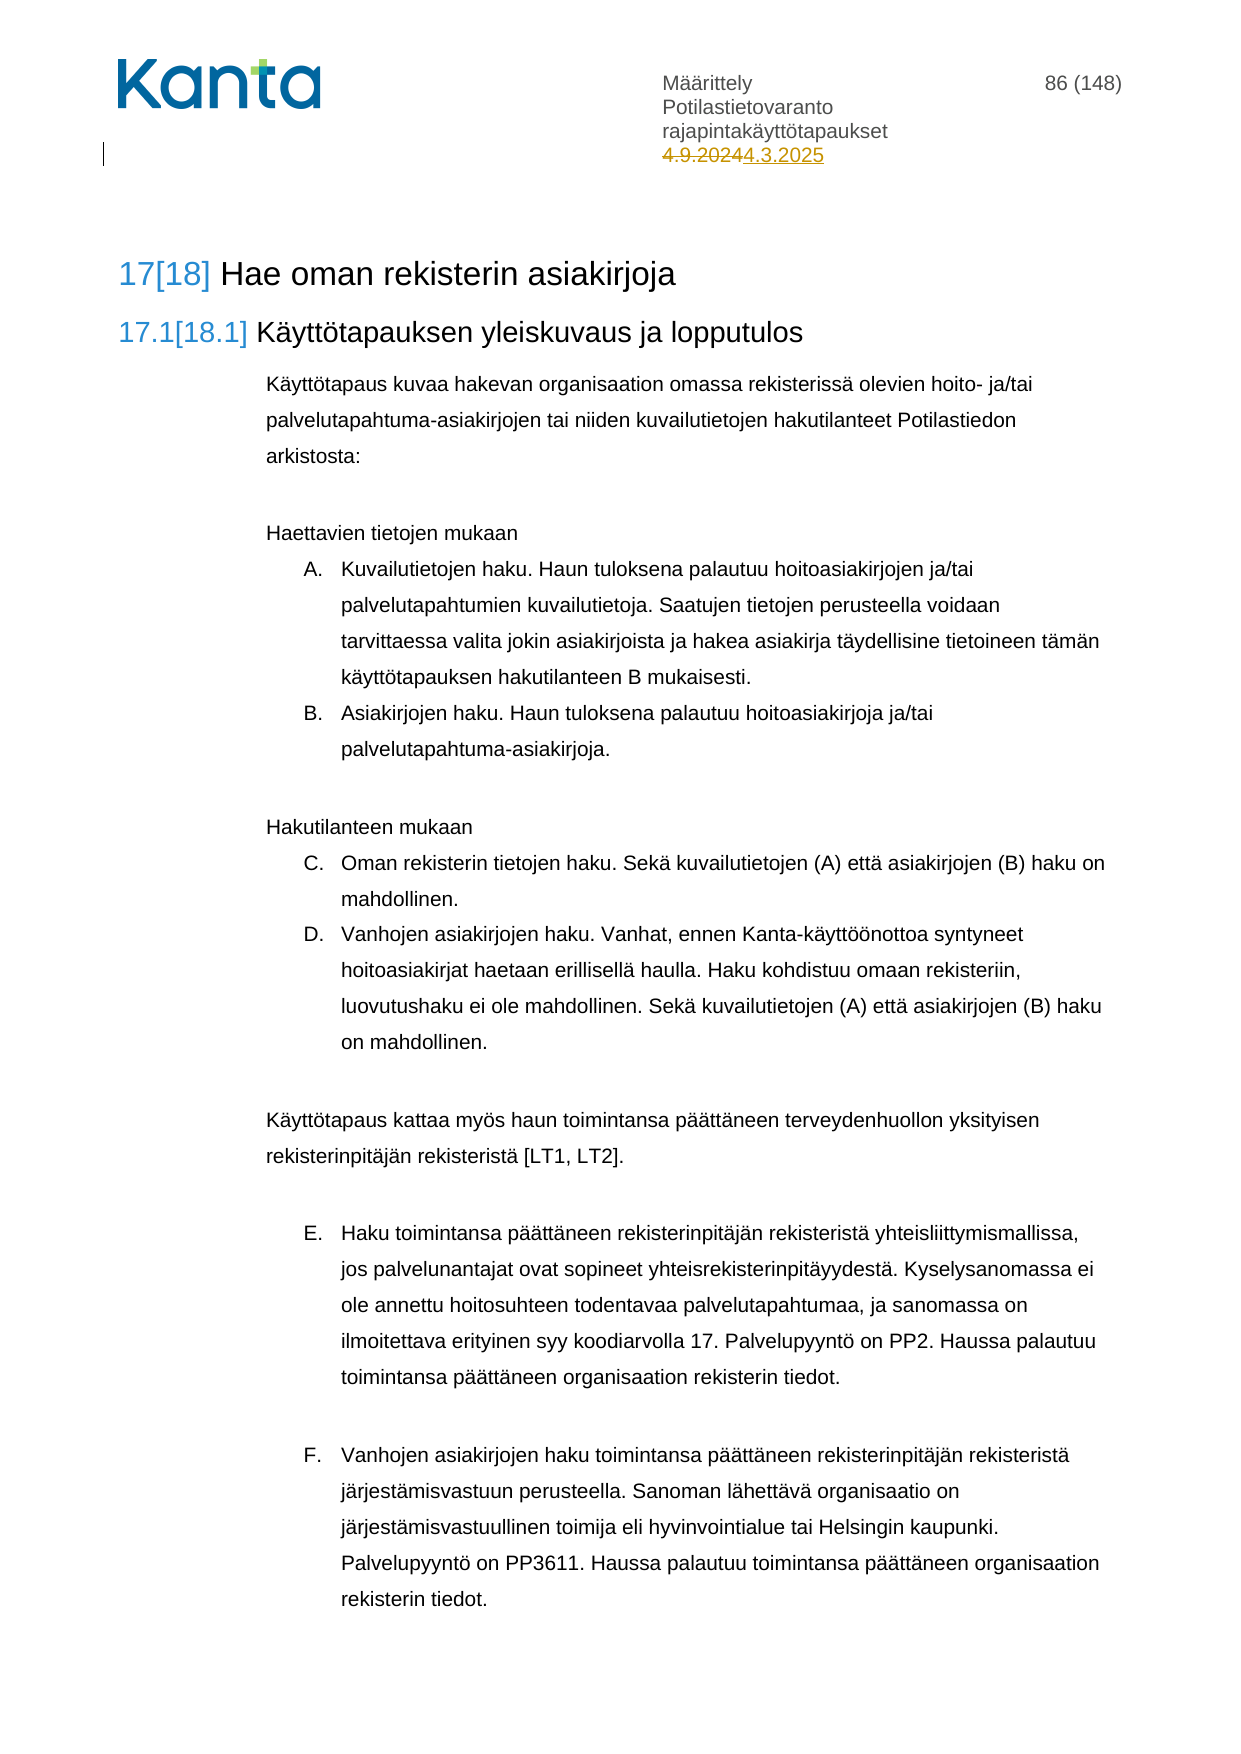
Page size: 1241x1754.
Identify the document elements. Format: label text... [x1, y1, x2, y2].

text Hakutilanteen mukaan [266, 814, 1107, 838]
list Oman rekisterin tietojen haku. Sekä kuvailutietojen (A) että asiakirjojen (B) haku on mahdollinen. [303, 850, 1107, 910]
list Kuvailutietojen haku. Haun tuloksena palautuu hoitoasiakirjojen ja/tai palvelutapahtumien kuvailutietoja. Saatujen tietojen perusteella voidaan tarvittaessa valita jokin asiakirjoista ja hakea asiakirja täydellisine tietoineen tämän käyttötapauksen hakutilanteen B mukaisesti. [303, 557, 1107, 689]
list Asiakirjojen haku. Haun tuloksena palautuu hoitoasiakirjoja ja/tai palvelutapahtuma-asiakirjoja. [303, 701, 1107, 761]
subtitle Käyttötapauksen yleiskuvaus ja lopputulos [118, 315, 1107, 349]
text Käyttötapaus kuvaa hakevan organisaation omassa rekisterissä olevien hoito- ja/tai palvelutapahtuma-asiakirjojen tai niiden kuvailutietojen hakutilanteet Potilastiedon arkistosta: [266, 372, 1107, 468]
picture [118, 59, 321, 109]
list Haku toimintansa päättäneen rekisterinpitäjän rekisteristä yhteisliittymismallissa, jos palvelunantajat ovat sopineet yhteisrekisterinpitäyydestä. Kyselysanomassa ei ole annettu hoitosuhteen todentavaa palvelutapahtumaa, ja sanomassa on ilmoitettava erityinen syy koodiarvolla 17. Palvelupyyntö on PP2. Haussa palautuu toimintansa päättäneen organisaation rekisterin tiedot. [303, 1221, 1107, 1389]
list Vanhojen asiakirjojen haku toimintansa päättäneen rekisterinpitäjän rekisteristä järjestämisvastuun perusteella. Sanoman lähettävä organisaatio on järjestämisvastuullinen toimija eli hyvinvointialue tai Helsingin kaupunki. Palvelupyyntö on PP3611. Haussa palautuu toimintansa päättäneen organisaation rekisterin tiedot. [303, 1443, 1107, 1610]
subtitle Hae oman rekisterin asiakirjoja [118, 254, 1107, 292]
text Haettavien tietojen mukaan [266, 521, 1107, 545]
list Vanhojen asiakirjojen haku. Vanhat, ennen Kanta-käyttöönottoa syntyneet hoitoasiakirjat haetaan erillisellä haulla. Haku kohdistuu omaan rekisteriin, luovutushaku ei ole mahdollinen. Sekä kuvailutietojen (A) että asiakirjojen (B) haku on mahdollinen. [303, 922, 1107, 1054]
text Käyttötapaus kattaa myös haun toimintansa päättäneen terveydenhuollon yksityisen rekisterinpitäjän rekisteristä [LT1, LT2]. [266, 1108, 1107, 1168]
